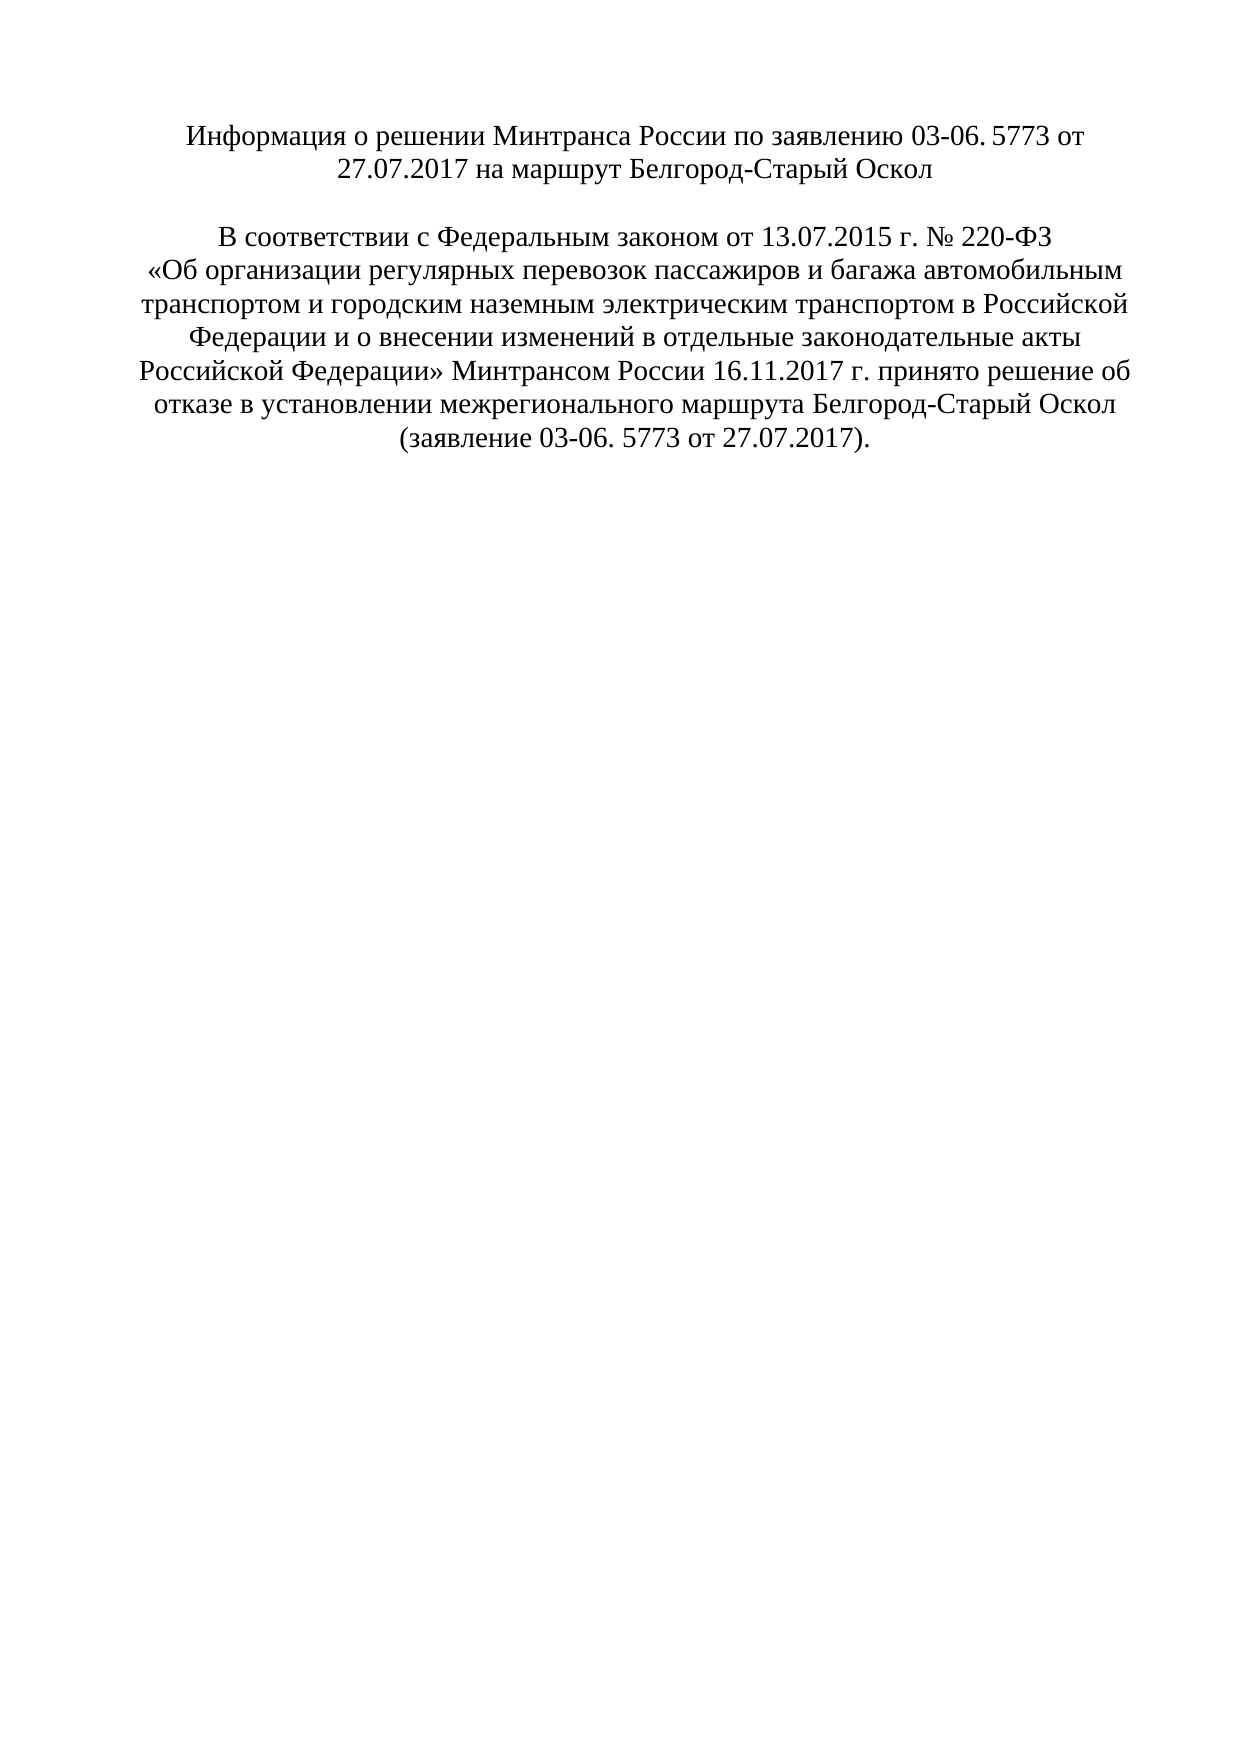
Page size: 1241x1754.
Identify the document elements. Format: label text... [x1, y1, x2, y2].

text Информация о решении Минтранса России по заявлению 03-06. 5773 от 27.07.2017 на маршрут Белгород-Старый Оскол [118, 118, 1152, 185]
text В соответствии с Федеральным законом от 13.07.2015 г. № 220-ФЗ «Об организации регулярных перевозок пассажиров и багажа автомобильным транспортом и городским наземным электрическим транспортом в Российской Федерации и о внесении изменений в отдельные законодательные акты Российской Федерации» Минтрансом России 16.11.2017 г. принято решение об отказе в установлении межрегионального маршрута Белгород-Старый Оскол (заявление 03-06. 5773 от 27.07.2017). [118, 219, 1152, 453]
